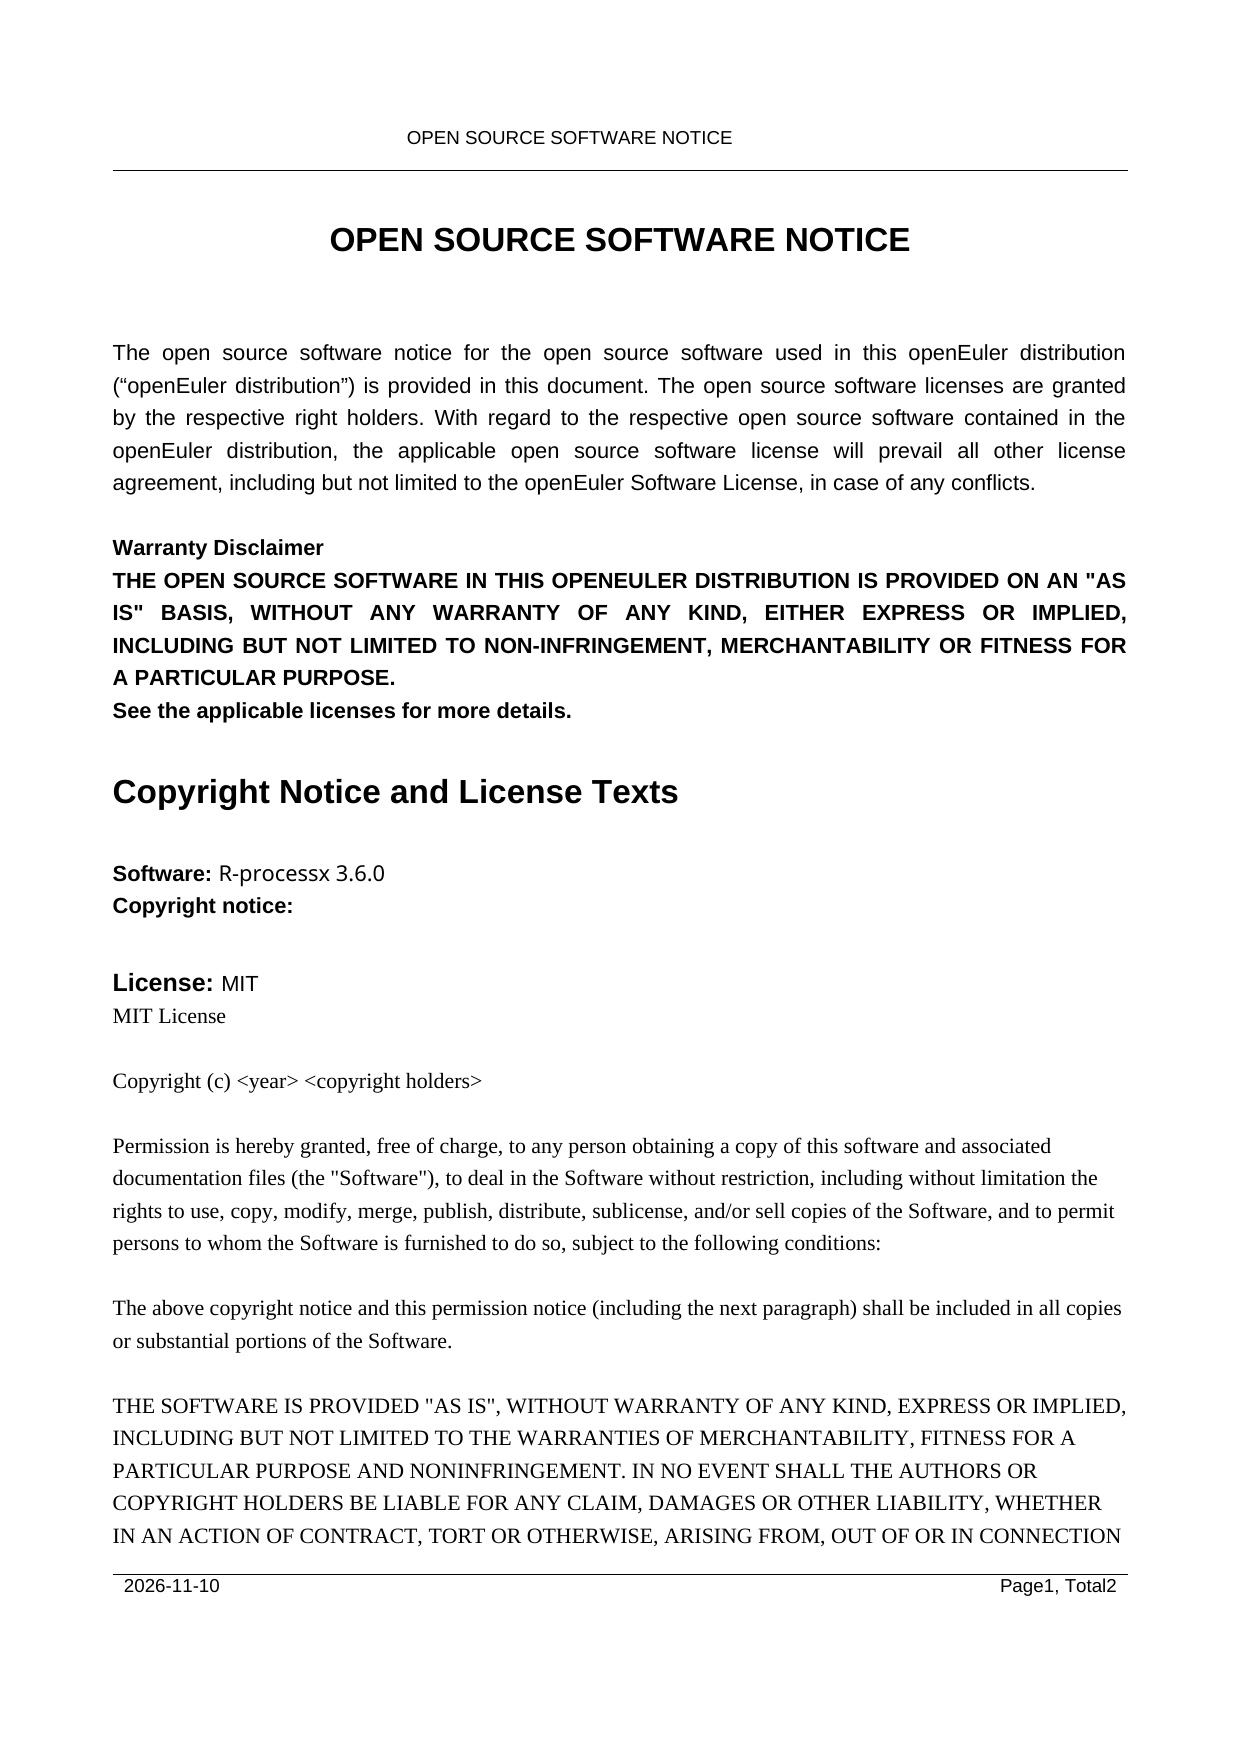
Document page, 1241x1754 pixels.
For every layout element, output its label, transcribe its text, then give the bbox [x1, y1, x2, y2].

text License: MIT [112, 966, 1128, 999]
text THE OPEN SOURCE SOFTWARE IN THIS OPENEULER DISTRIBUTION IS PROVIDED ON AN "AS IS" BASIS, WITHOUT ANY WARRANTY OF ANY KIND, EITHER EXPRESS OR IMPLIED, INCLUDING BUT NOT LIMITED TO NON-INFRINGEMENT, MERCHANTABILITY OR FITNESS FOR A PARTICULAR PURPOSE. See the applicable licenses for more details. [112, 564, 1128, 726]
text Warranty Disclaimer [112, 531, 1128, 564]
text The open source software notice for the open source software used in this openEuler distribution (“openEuler distribution”) is provided in this document. The open source software licenses are granted by the respective right holders. With regard to the respective open source software contained in the openEuler distribution, the applicable open source software license will prevail all other license agreement, including but not limited to the openEuler Software License, in case of any conflicts. [112, 336, 1128, 499]
title Software: R-processx 3.6.0 [112, 856, 1128, 889]
text OPEN SOURCE SOFTWARE NOTICE [112, 206, 1128, 271]
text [112, 999, 1128, 1551]
text Copyright Notice and License Texts [112, 759, 1128, 824]
text Copyright notice: [112, 889, 1128, 921]
